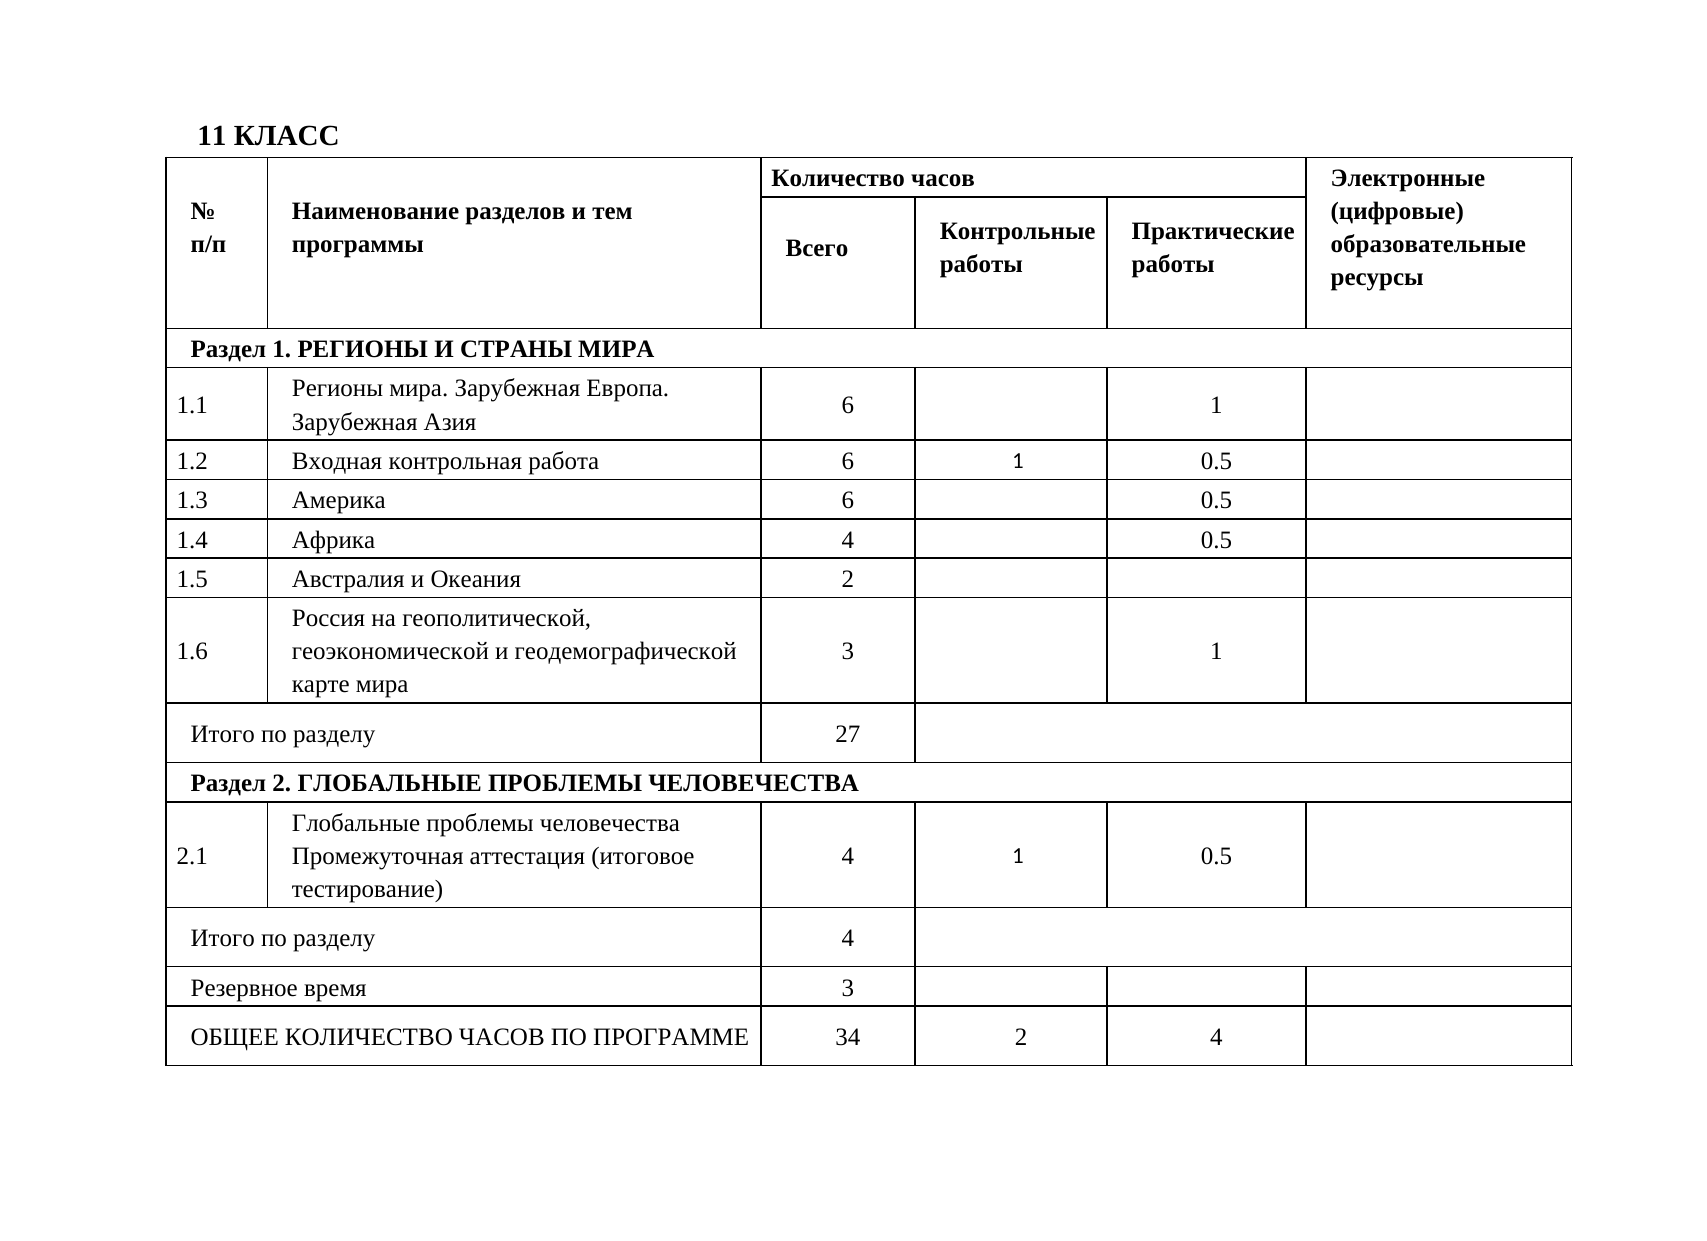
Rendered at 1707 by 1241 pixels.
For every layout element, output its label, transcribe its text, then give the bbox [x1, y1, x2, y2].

table_cell [916, 967, 1106, 1005]
table_cell 0.5 [1108, 803, 1305, 906]
table_cell 1.6 [167, 598, 267, 702]
table_cell 1.1 [167, 368, 267, 439]
table_cell 4 [762, 803, 914, 906]
table_cell 1 [1108, 598, 1305, 702]
table_cell 3 [762, 967, 914, 1005]
table_cell Контрольные работы [916, 198, 1106, 327]
table_cell 1.4 [167, 520, 267, 557]
table_cell 0.5 [1108, 520, 1305, 557]
table_header Электронные (цифровые) образовательные ресурсы [1307, 158, 1571, 327]
table_cell Резервное время [167, 967, 760, 1005]
table_cell [916, 908, 1571, 966]
table_cell [916, 368, 1106, 439]
table_cell 1.5 [167, 559, 267, 597]
table_cell 2 [916, 1007, 1106, 1065]
table_cell ОБЩЕЕ КОЛИЧЕСТВО ЧАСОВ ПО ПРОГРАММЕ [167, 1007, 760, 1065]
table_cell 1 [916, 441, 1106, 478]
table_cell [1307, 441, 1571, 478]
table_cell [1108, 967, 1305, 1005]
table_cell 4 [1108, 1007, 1305, 1065]
table_cell 0.5 [1108, 441, 1305, 478]
table_header Количество часов [762, 158, 1305, 196]
table_cell Раздел 1. РЕГИОНЫ И СТРАНЫ МИРА [167, 329, 1571, 367]
table_cell [1307, 559, 1571, 597]
text 11 КЛАСС [190, 118, 1618, 152]
table_cell [1307, 598, 1571, 702]
table_cell Входная контрольная работа [268, 441, 760, 478]
table_cell 2 [762, 559, 914, 597]
table_cell Африка [268, 520, 760, 557]
table_cell Россия на геополитической, геоэкономической и геодемографической карте мира [268, 598, 760, 702]
table_cell [1307, 803, 1571, 906]
table_cell 1 [916, 803, 1106, 906]
table_cell [916, 520, 1106, 557]
table_cell [1307, 480, 1571, 518]
table_cell [1307, 368, 1571, 439]
table_cell [1108, 559, 1305, 597]
table_cell Регионы мира. Зарубежная Европа. Зарубежная Азия [268, 368, 760, 439]
table_cell 6 [762, 441, 914, 478]
table_cell Австралия и Океания [268, 559, 760, 597]
table_header Наименование разделов и тем программы [268, 158, 760, 327]
table_cell 4 [762, 520, 914, 557]
table_cell 6 [762, 368, 914, 439]
table_cell 3 [762, 598, 914, 702]
table_cell 2.1 [167, 803, 267, 906]
table_cell Глобальные проблемы человечества Промежуточная аттестация (итоговое тестирование) [268, 803, 760, 906]
table_cell Итого по разделу [167, 908, 760, 966]
table_cell [1307, 967, 1571, 1005]
table_cell 27 [762, 704, 914, 762]
table_cell 0.5 [1108, 480, 1305, 518]
table_cell Раздел 2. ГЛОБАЛЬНЫЕ ПРОБЛЕМЫ ЧЕЛОВЕЧЕСТВА [167, 763, 1571, 801]
table_cell [1307, 520, 1571, 557]
table_cell [916, 598, 1106, 702]
table_cell 1.3 [167, 480, 267, 518]
table_cell Практические работы [1108, 198, 1305, 327]
table_cell 6 [762, 480, 914, 518]
table_cell 1.2 [167, 441, 267, 478]
table_cell [916, 480, 1106, 518]
table_cell 34 [762, 1007, 914, 1065]
table_cell Всего [762, 198, 914, 327]
table_cell 4 [762, 908, 914, 966]
table_cell 1 [1108, 368, 1305, 439]
table_cell Итого по разделу [167, 704, 760, 762]
table_header № п/п [167, 158, 267, 327]
table_cell [1307, 1007, 1571, 1065]
table_cell [916, 704, 1571, 762]
table_cell Америка [268, 480, 760, 518]
table_cell [916, 559, 1106, 597]
